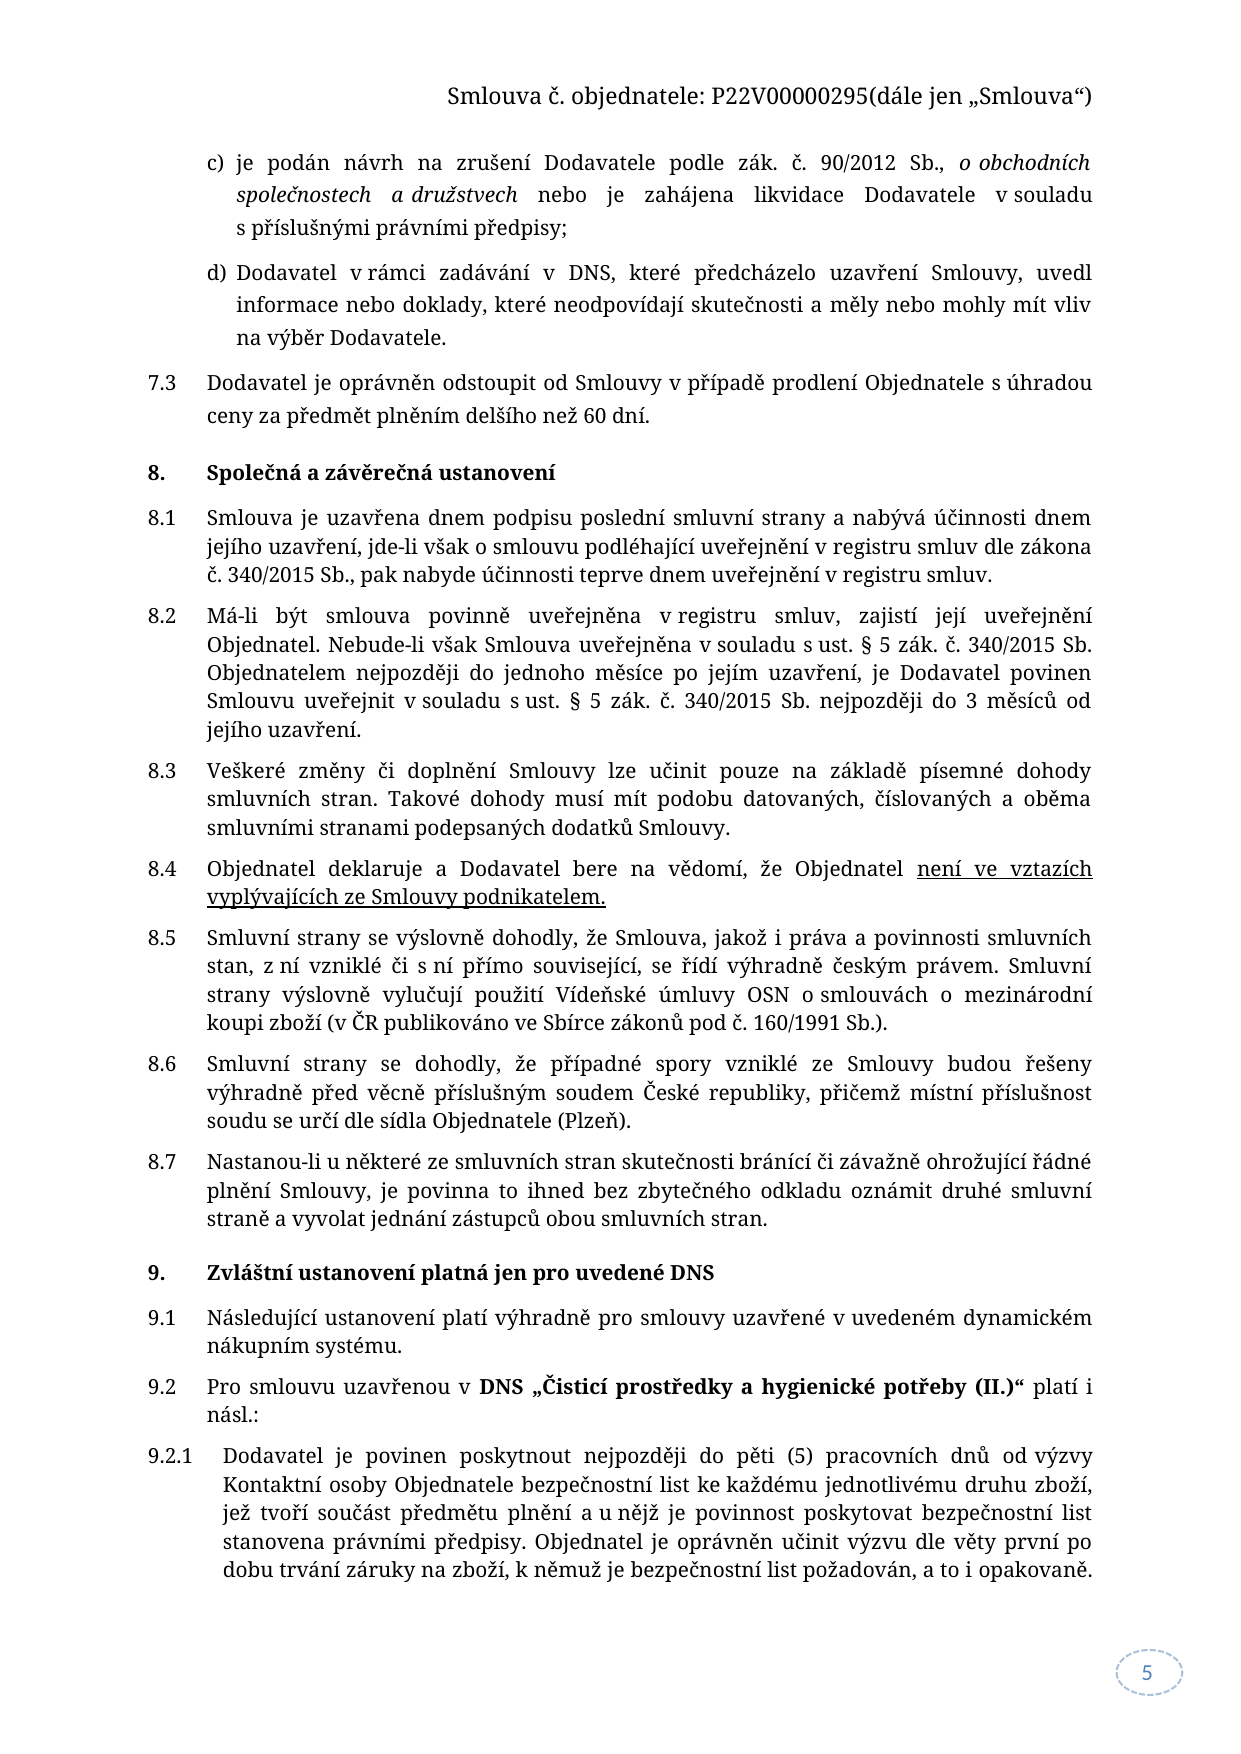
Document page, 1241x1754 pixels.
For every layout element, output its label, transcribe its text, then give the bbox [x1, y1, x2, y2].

list Zvláštní ustanovení platná jen pro uvedené DNS [148, 1258, 1093, 1286]
list je podán návrh na zrušení Dodavatele podle zák. č. 90/2012 Sb., o obchodních společnostech a družstvech nebo je zahájena likvidace Dodavatele v souladu s příslušnými právními předpisy; [207, 148, 1093, 241]
list Nastanou-li u některé ze smluvních stran skutečnosti bránící či závažně ohrožující řádné plnění Smlouvy, je povinna to ihned bez zbytečného odkladu oznámit druhé smluvní straně a vyvolat jednání zástupců obou smluvních stran. [148, 1147, 1093, 1233]
list Má-li být smlouva povinně uveřejněna v registru smluv, zajistí její uveřejnění Objednatel. Nebude-li však Smlouva uveřejněna v souladu s ust. § 5 zák. č. 340/2015 Sb. Objednatelem nejpozději do jednoho měsíce po jejím uzavření, je Dodavatel povinen Smlouvu uveřejnit v souladu s ust. § 5 zák. č. 340/2015 Sb. nejpozději do 3 měsíců od jejího uzavření. [148, 601, 1093, 743]
list Smluvní strany se výslovně dohodly, že Smlouva, jakož i práva a povinnosti smluvních stan, z ní vzniklé či s ní přímo související, se řídí výhradně českým právem. Smluvní strany výslovně vylučují použití Vídeňské úmluvy OSN o smlouvách o mezinárodní koupi zboží (v ČR publikováno ve Sbírce zákonů pod č. 160/1991 Sb.). [148, 923, 1093, 1037]
list Smluvní strany se dohodly, že případné spory vzniklé ze Smlouvy budou řešeny výhradně před věcně příslušným soudem České republiky, přičemž místní příslušnost soudu se určí dle sídla Objednatele (Plzeň). [148, 1049, 1093, 1135]
list Následující ustanovení platí výhradně pro smlouvy uzavřené v uvedeném dynamickém nákupním systému. [148, 1303, 1093, 1359]
list Dodavatel v rámci zadávání v DNS, které předcházelo uzavření Smlouvy, uvedl informace nebo doklady, které neodpovídají skutečnosti a měly nebo mohly mít vliv na výběr Dodavatele. [207, 258, 1093, 352]
list Objednatel deklaruje a Dodavatel bere na vědomí, že Objednatel není ve vztazích vyplývajících ze Smlouvy podnikatelem. [148, 854, 1093, 911]
list Veškeré změny či doplnění Smlouvy lze učinit pouze na základě písemné dohody smluvních stran. Takové dohody musí mít podobu datovaných, číslovaných a oběma smluvními stranami podepsaných dodatků Smlouvy. [148, 756, 1093, 841]
list Pro smlouvu uzavřenou v DNS „Čisticí prostředky a hygienické potřeby (II.)“ platí i násl.: [148, 1372, 1093, 1429]
list Smlouva je uzavřena dnem podpisu poslední smluvní strany a nabývá účinnosti dnem jejího uzavření, jde-li však o smlouvu podléhající uveřejnění v registru smluv dle zákona č. 340/2015 Sb., pak nabyde účinnosti teprve dnem uveřejnění v registru smluv. [148, 503, 1093, 589]
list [148, 1441, 1093, 1584]
list Společná a závěrečná ustanovení [148, 458, 1093, 487]
list Dodavatel je oprávněn odstoupit od Smlouvy v případě prodlení Objednatele s úhradou ceny za předmět plněním delšího než 60 dní. [148, 368, 1093, 429]
